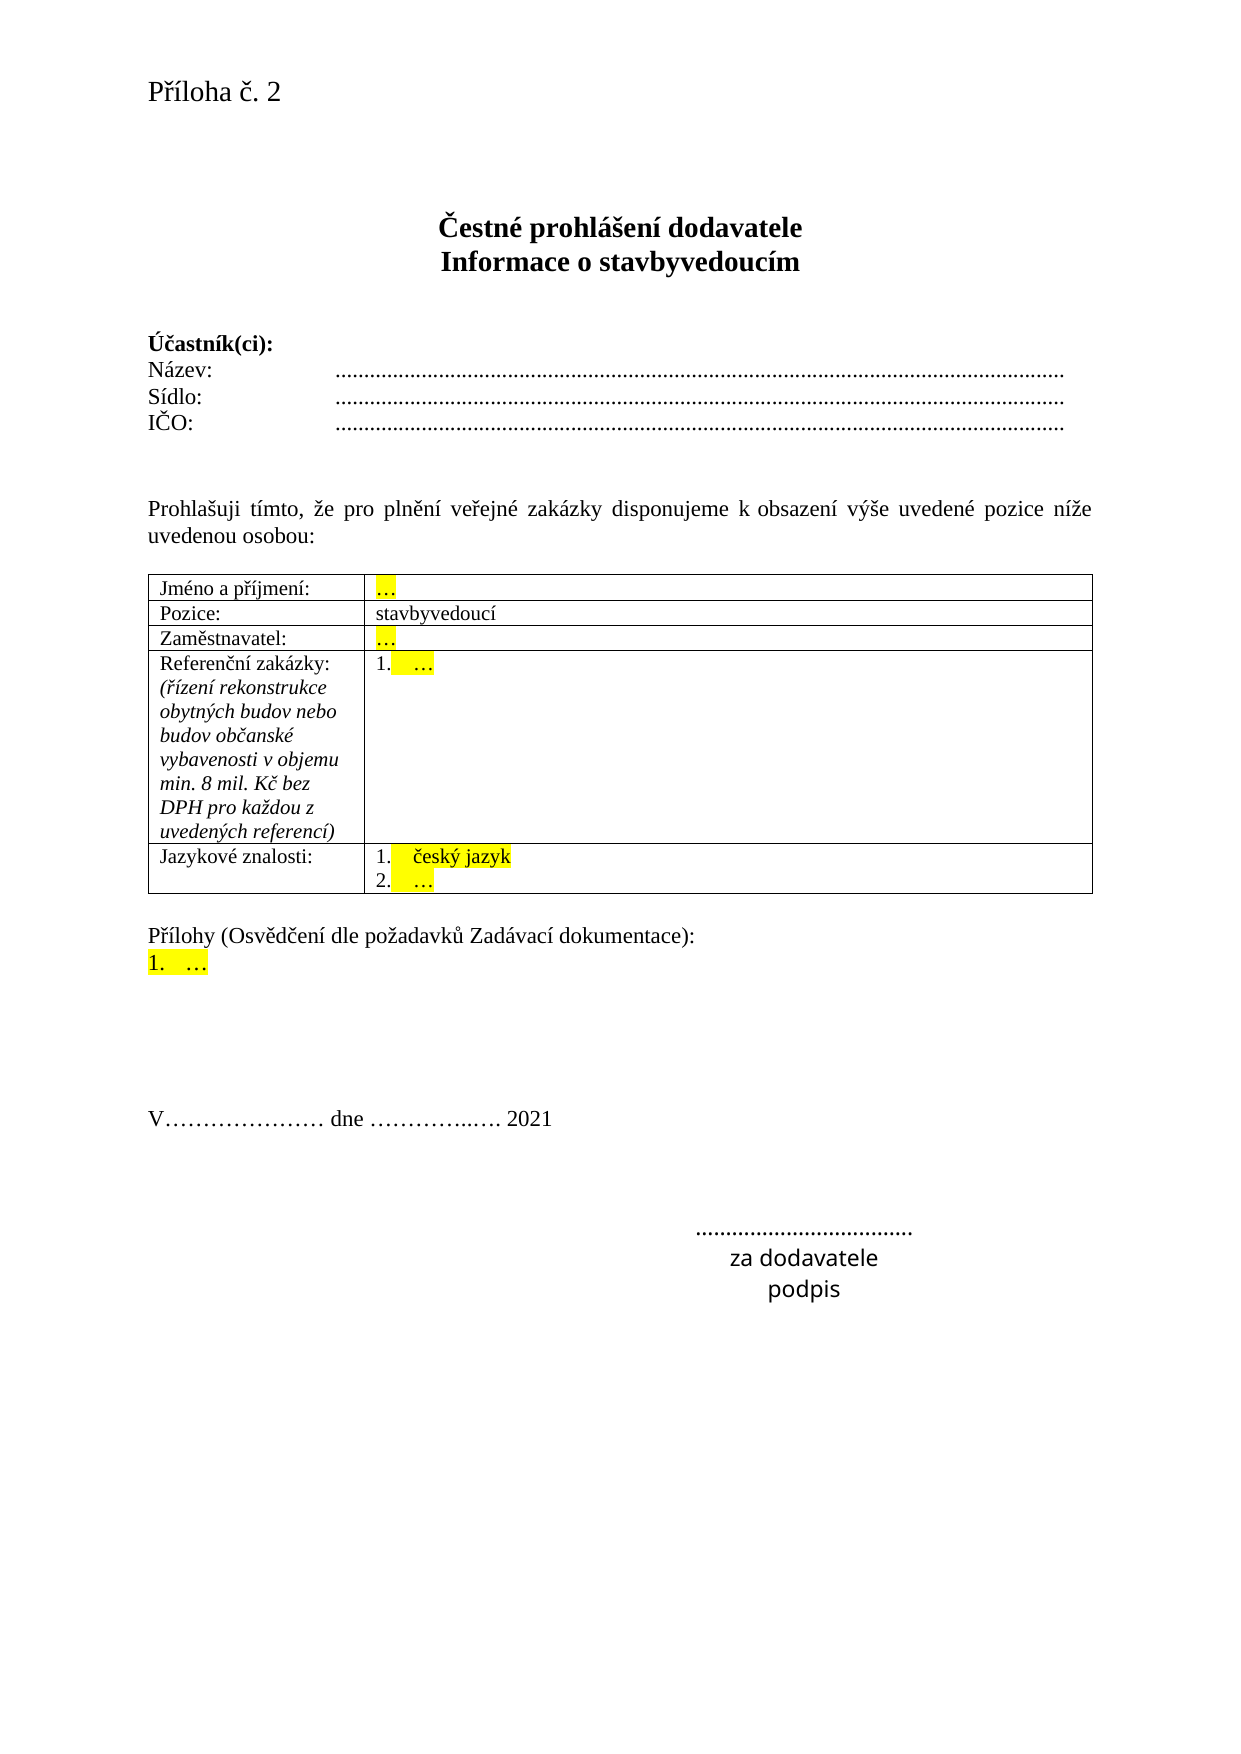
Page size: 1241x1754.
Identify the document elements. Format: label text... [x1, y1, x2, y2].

table_cell Referenční zakázky: (řízení rekonstrukce obytných budov nebo budov občanské vybavenosti v objemu min. 8 mil. Kč bez DPH pro každou z uvedených referencí) [149, 651, 364, 843]
text Přílohy (Osvědčení dle požadavků Zadávací dokumentace): [148, 922, 1092, 948]
text V………………… dne …………..…. 2021 [148, 1105, 1092, 1132]
table_cell … [365, 651, 1092, 843]
table_cell … [396, 626, 1092, 650]
text Informace o stavbyvedoucím [148, 244, 1092, 277]
table_cell český jazyk … [365, 844, 391, 892]
table_cell stavbyvedoucí [365, 601, 1092, 624]
text Čestné prohlášení dodavatele [148, 210, 1092, 244]
table_cell Jazykové znalosti: [149, 844, 364, 892]
table_header … [396, 575, 1092, 599]
text ………………………..……. [148, 1211, 1092, 1242]
text Název: [148, 356, 1092, 383]
text Prohlašuji tímto, že pro plnění veřejné zakázky disponujeme k obsazení výše uvedené pozice níže uvedenou osobou: [148, 495, 1092, 548]
table_cell český jazyk … [434, 844, 1092, 892]
table_cell Zaměstnavatel: [149, 626, 364, 650]
table_header Jméno a příjmení: [149, 575, 364, 599]
text za dodavatele [148, 1242, 1092, 1273]
table_cell Pozice: [149, 601, 364, 624]
text Sídlo: [148, 383, 1092, 409]
text IČO: [148, 409, 1092, 435]
text podpis [148, 1273, 1092, 1304]
list … [148, 948, 1092, 975]
text Účastník(ci): [148, 330, 1092, 356]
